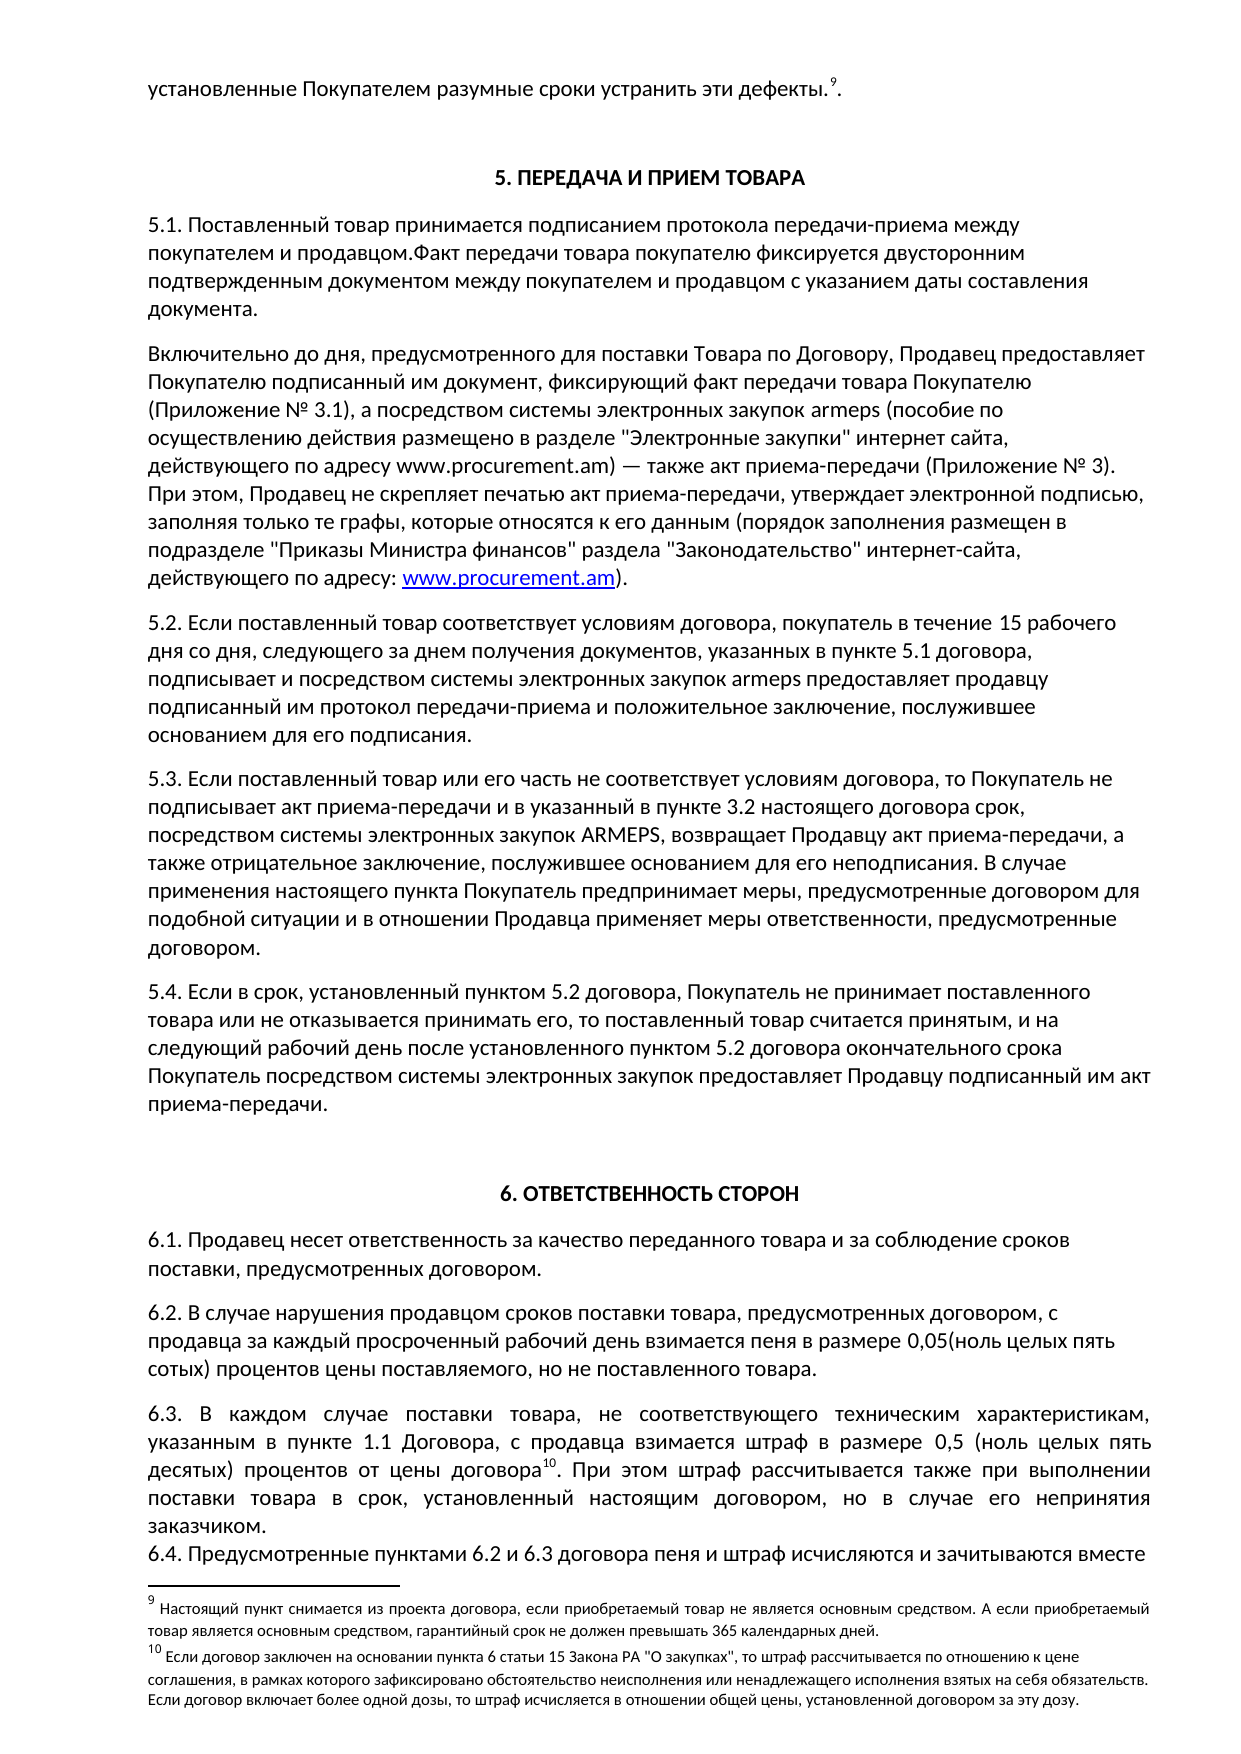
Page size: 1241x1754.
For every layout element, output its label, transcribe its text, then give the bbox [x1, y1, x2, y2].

text 6.2. В случае нарушения продавцом сроков поставки товара, предусмотренных договором, с продавца за каждый просроченный рабочий день взимается пеня в размере 0,05(ноль целых пять сотых) процентов цены поставляемого, но не поставленного товара. [148, 1298, 1152, 1382]
text 5.1. Поставленный товар принимается подписанием протокола передачи-приема между покупателем и продавцом.Факт передачи товара покупателю фиксируется двусторонним подтвержденным документом между покупателем и продавцом с указанием даты составления документа. [148, 210, 1152, 322]
text 5.2. Если поставленный товар соответствует условиям договора, покупатель в течение 15 рабочего дня со дня, следующего за днем получения документов, указанных в пункте 5.1 договора, подписывает и посредством системы электронных закупок armeps предоставляет продавцу подписанный им протокол передачи-приема и положительное заключение, послужившее основанием для его подписания. [148, 608, 1152, 748]
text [148, 1539, 1152, 1567]
text 5. ПЕРЕДАЧА И ПРИЕМ ТОВАРА [148, 163, 1152, 191]
list 6.3. В каждом случае поставки товара, не соответствующего техническим характеристикам, указанным в пункте 1.1 Договора, с продавца взимается штраф в размере 0,5 (ноль целых пять десятых) процентов от цены договора. При этом штраф рассчитывается также при выполнении поставки товара в срок, установленный настоящим договором, но в случае его непринятия заказчиком. [148, 1399, 1152, 1539]
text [148, 74, 1152, 102]
text 5.3. Если поставленный товар или его часть не соответствует условиям договора, то Покупатель не подписывает акт приема-передачи и в указанный в пункте 3.2 настоящего договора срок, посредством системы электронных закупок ARMEPS, возвращает Продавцу акт приема-передачи, а также отрицательное заключение, послужившее основанием для его неподписания. В случае применения настоящего пункта Покупатель предпринимает меры, предусмотренные договором для подобной ситуации и в отношении Продавца применяет меры ответственности, предусмотренные договором. [148, 764, 1152, 961]
text 5.4. Если в срок, установленный пунктом 5.2 договора, Покупатель не принимает поставленного товара или не отказывается принимать его, то поставленный товар считается принятым, и на следующий рабочий день после установленного пунктом 5.2 договора окончательного срока Покупатель посредством системы электронных закупок предоставляет Продавцу подписанный им акт приема-передачи. [148, 977, 1152, 1117]
text 6. ОТВЕТСТВЕННОСТЬ СТОРОН [148, 1179, 1152, 1207]
text Включительно до дня, предусмотренного для поставки Товара по Договору, Продавец предоставляет Покупателю подписанный им документ, фиксирующий факт передачи товара Покупателю (Приложение № 3.1), а посредством системы электронных закупок armeps (пособие по осуществлению действия размещено в разделе "Электронные закупки" интернет сайта, действующего по адресу www.procurement.am) — также акт приема-передачи (Приложение № 3). При этом, Продавец не скрепляет печатью акт приема-передачи, утверждает электронной подписью, заполняя только те графы, которые относятся к его данным (порядок заполнения размещен в подразделе "Приказы Министра финансов" раздела "Законодательство" интернет-сайта, действующего по адресу: www.procurement.am). [148, 339, 1152, 591]
text 6.1. Продавец несет ответственность за качество переданного товара и за соблюдение сроков поставки, предусмотренных договором. [148, 1226, 1152, 1282]
